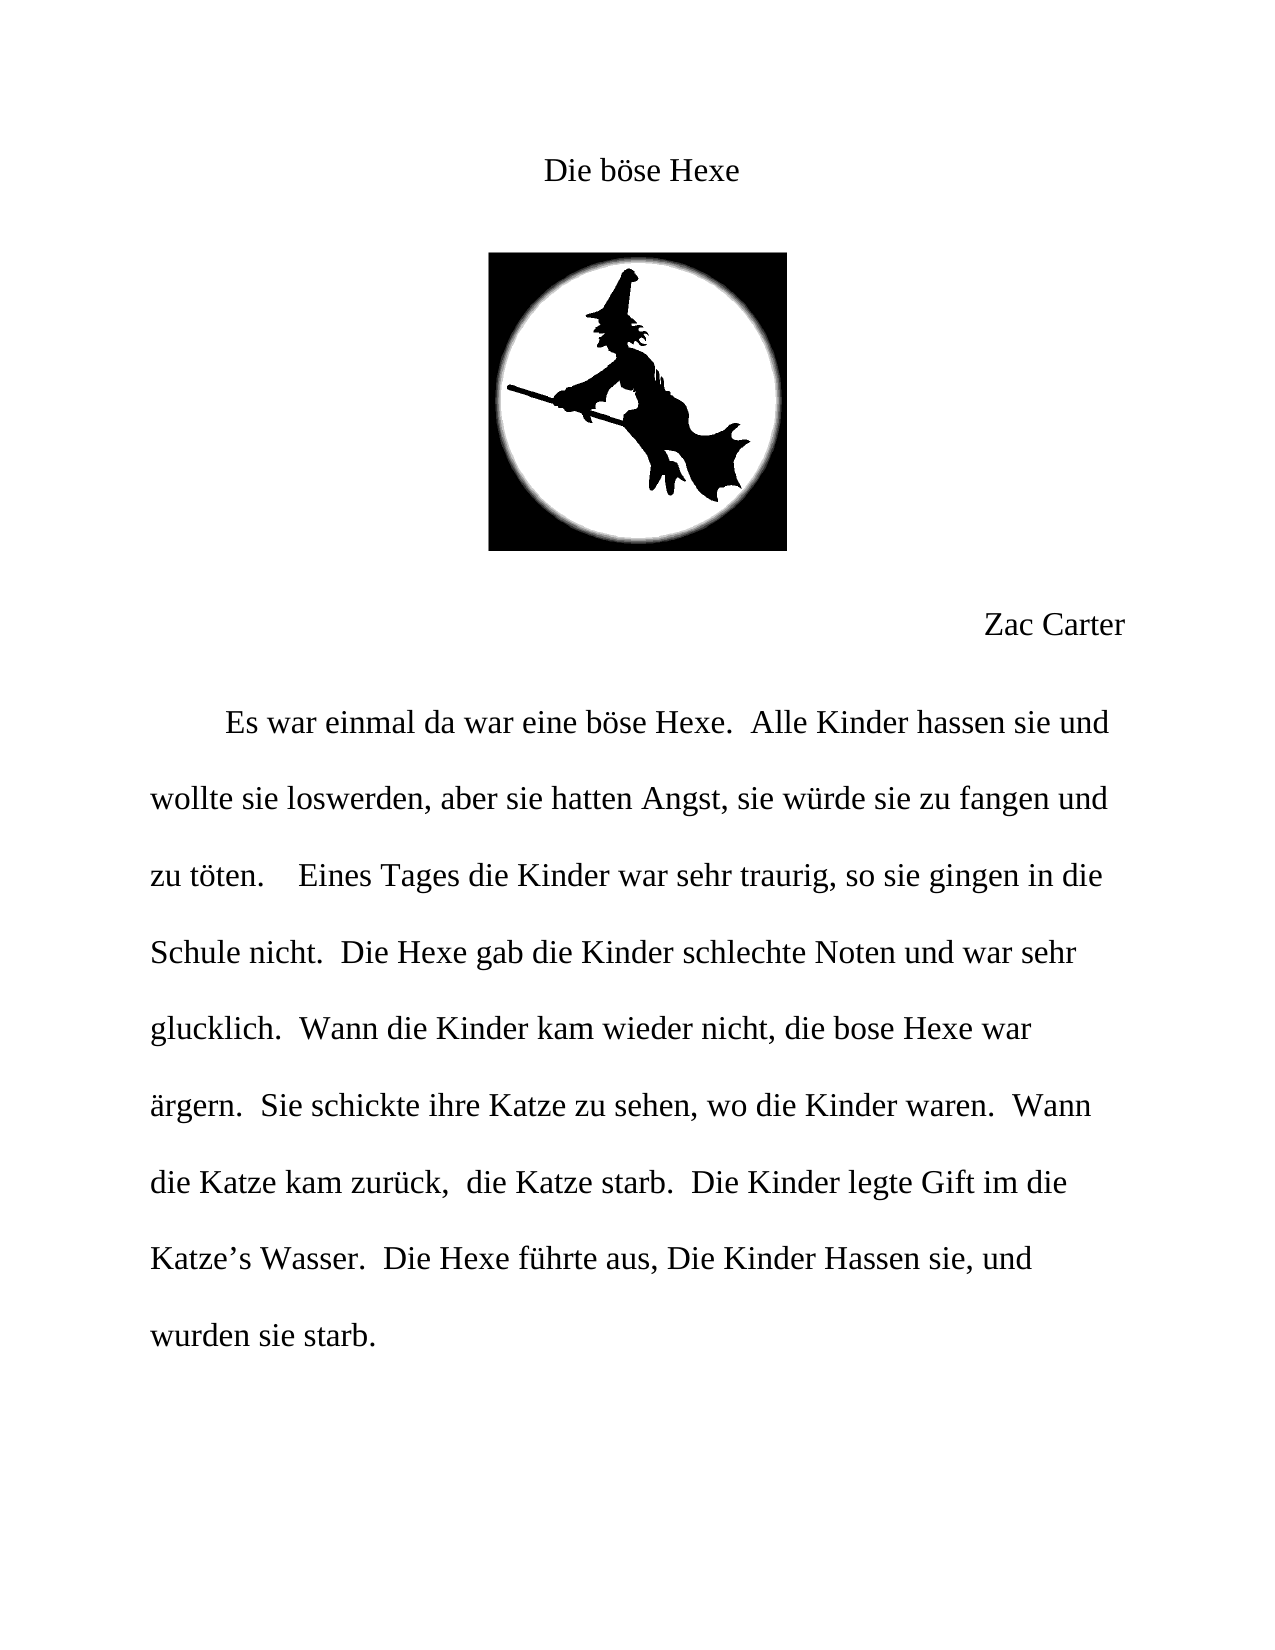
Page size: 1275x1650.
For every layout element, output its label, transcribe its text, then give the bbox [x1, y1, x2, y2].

text Es war einmal da war eine böse Hexe. Alle Kinder hassen sie und wollte sie loswerden, aber sie hatten Angst, sie würde sie zu fangen und zu töten. Eines Tages die Kinder war sehr traurig, so sie gingen in die Schule nicht. Die Hexe gab die Kinder schlechte Noten und war sehr glucklich. Wann die Kinder kam wieder nicht, die bose Hexe war ärgern. Sie schickte ihre Katze zu sehen, wo die Kinder waren. Wann die Katze kam zurück, die Katze starb. Die Kinder legte Gift im die Katze’s Wasser. Die Hexe führte aus, Die Kinder Hassen sie, und wurden sie starb. [150, 702, 1125, 1354]
picture [483, 247, 792, 556]
text Die böse Hexe [150, 150, 1125, 188]
text Zac Carter [150, 604, 1125, 643]
